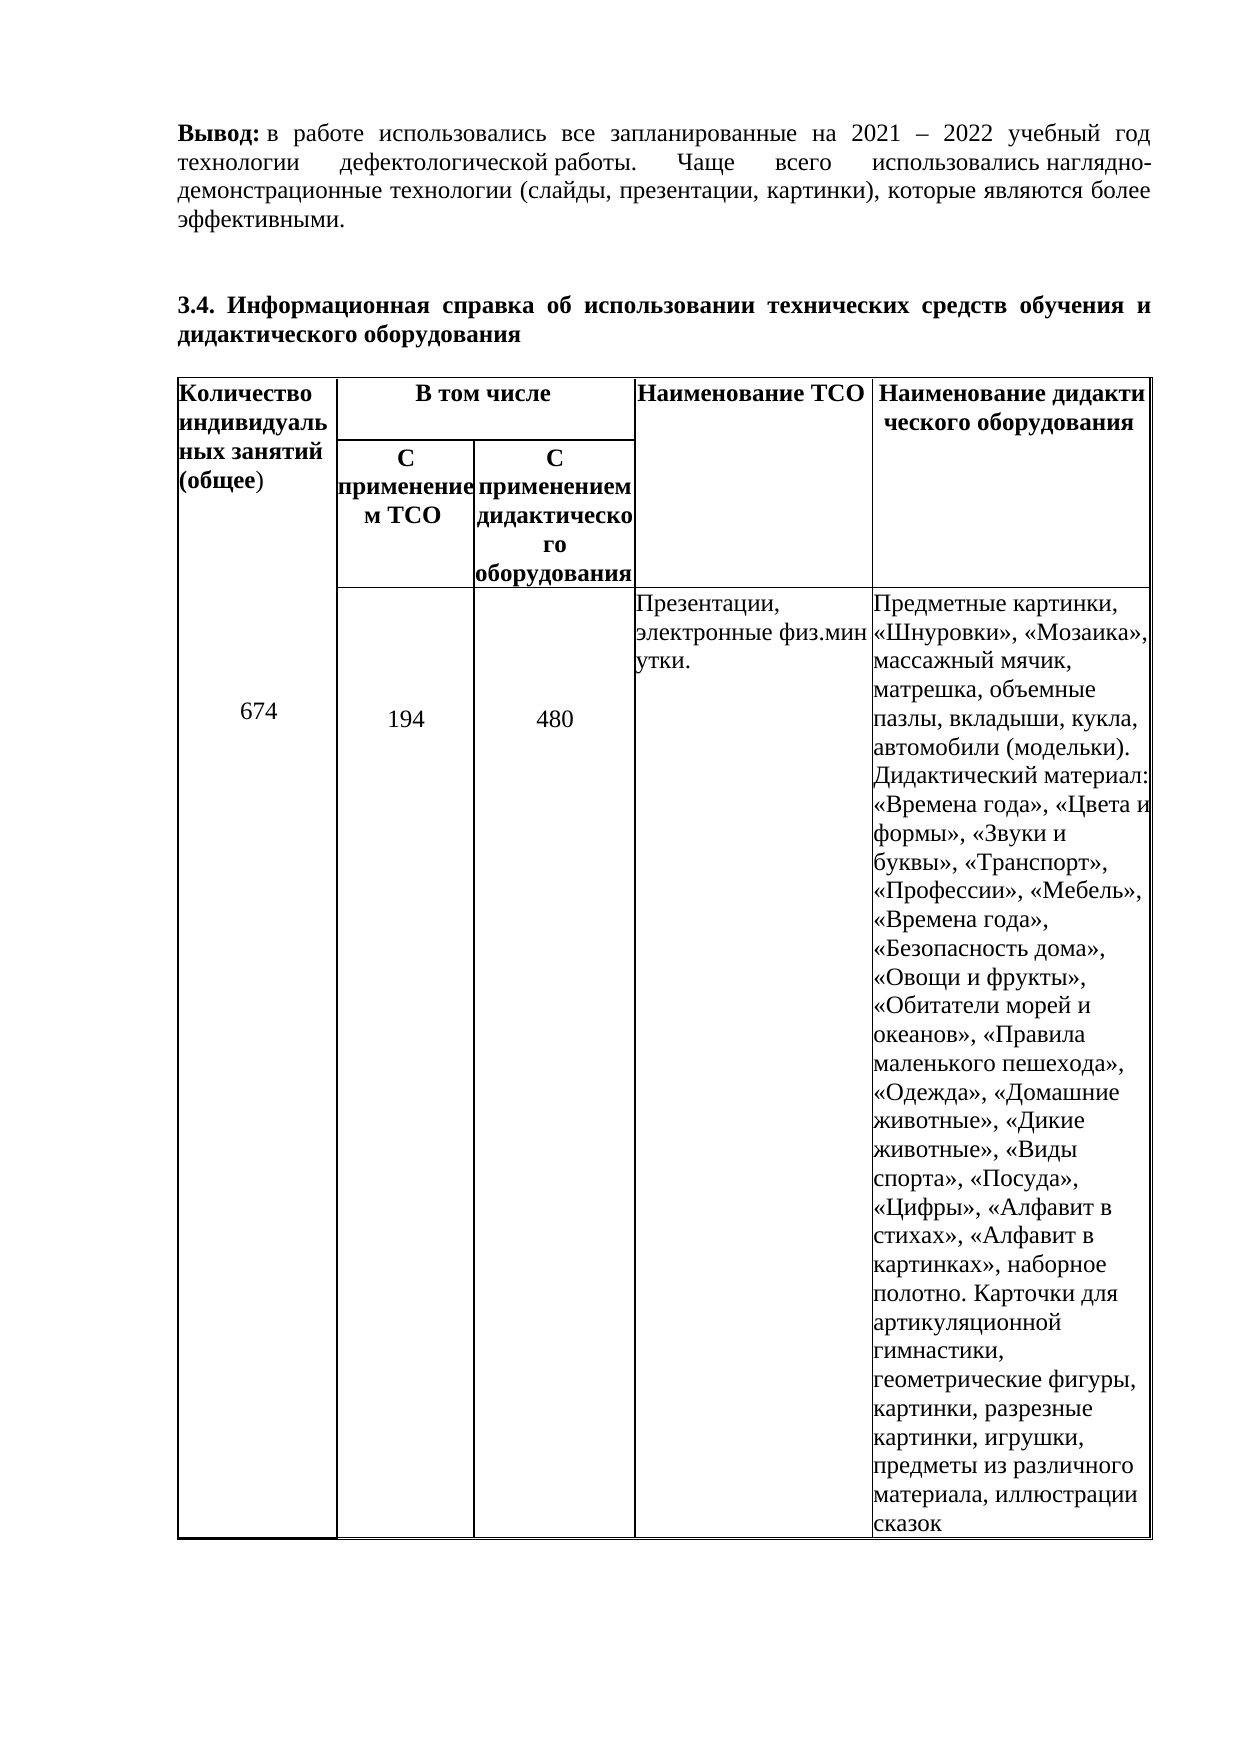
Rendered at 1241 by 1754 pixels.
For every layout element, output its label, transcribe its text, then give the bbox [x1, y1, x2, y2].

table_header Наименование дидактического оборудования [873, 378, 1149, 586]
table_cell С применениемдидактического оборудования [475, 441, 634, 586]
table_cell 194 [338, 588, 473, 1537]
text Вывод: в работе использовались все запланированные на 2021 – 2022 учебный год технологии дефектологической работы. Чаще всего использовались наглядно-демонстрационные технологии (слайды, презентации, картинки), которые являются более эффективными. [177, 118, 1152, 233]
text 3.4. Информационная справка об использовании технических средств обучения и дидактического оборудования [177, 291, 1152, 348]
table_cell 480 [475, 588, 634, 1537]
table_cell Предметные картинки, «Шнуровки», «Мозаика», массажный мячик, матрешка, объемные пазлы, вкладыши, кукла, автомобили (модельки). Дидактический материал: «Времена года», «Цвета и формы», «Звуки и буквы», «Транспорт», «Профессии», «Мебель», «Времена года», «Безопасность дома», «Овощи и фрукты», «Обитатели морей и океанов», «Правила маленького пешехода», «Одежда», «Домашние животные», «Дикие животные», «Виды спорта», «Посуда», «Цифры», «Алфавит в стихах», «Алфавит в картинках», наборное полотно. Карточки для артикуляционной гимнастики, геометрические фигуры, картинки, разрезные картинки, игрушки, предметы из различного материала, иллюстрации сказок [873, 588, 1149, 1537]
table_header Количество индивидуальных занятий (общее) 674 [179, 378, 337, 1537]
table_cell С применением ТСО [338, 441, 473, 586]
table_header В том числе [338, 378, 635, 439]
table_cell Презентации, электронные физ.минутки. [636, 588, 872, 1537]
table_header Наименование ТСО [636, 378, 872, 586]
